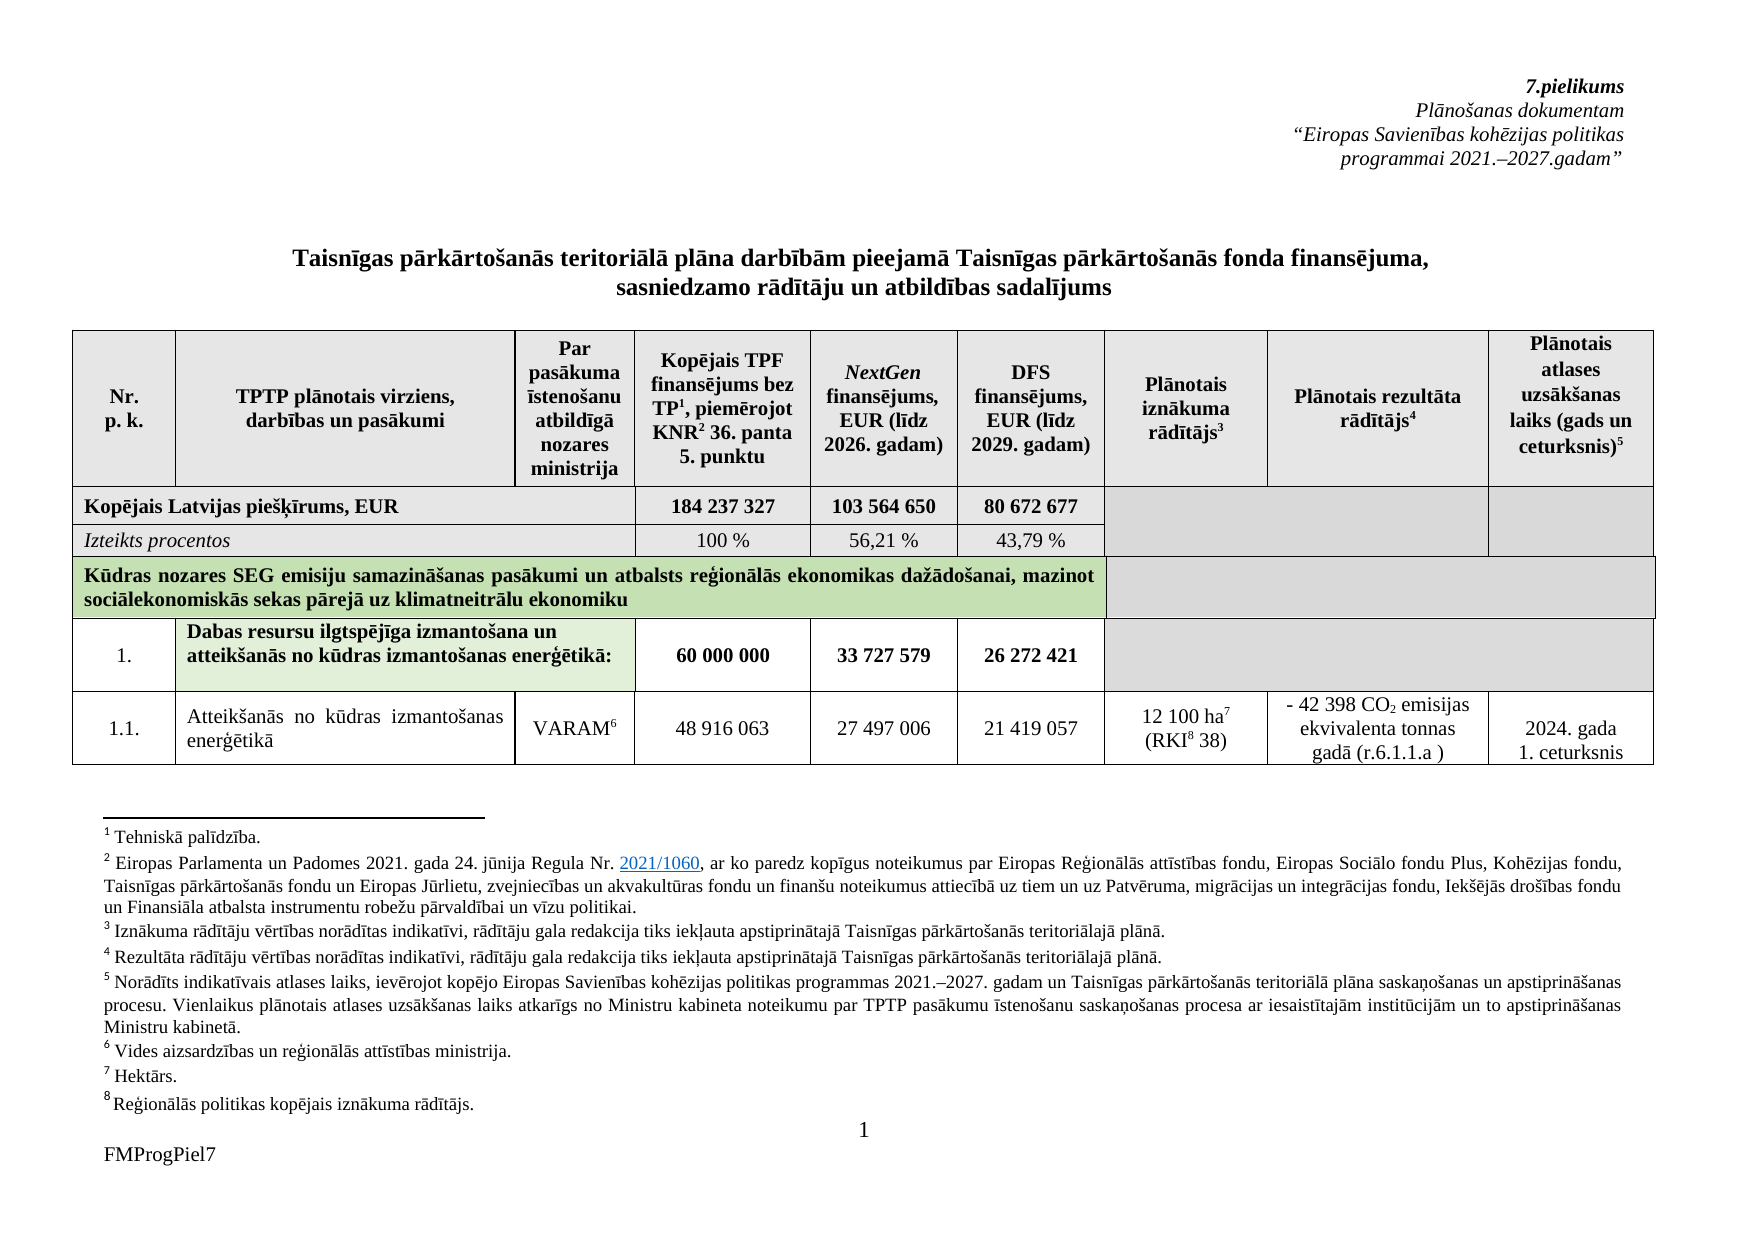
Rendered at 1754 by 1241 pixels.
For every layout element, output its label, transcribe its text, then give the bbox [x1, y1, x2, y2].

table_cell VARAM [516, 692, 634, 764]
table_header TPTP plānotais virziens, darbības un pasākumi [176, 331, 514, 486]
table_cell Atteikšanās no kūdras izmantošanas enerģētikā [176, 692, 514, 764]
table_header Plānotais rezultāta rādītājs [1268, 331, 1488, 486]
table_cell 21 419 057 [958, 692, 1104, 764]
table_cell 48 916 063 [635, 692, 810, 764]
table_cell Kūdras nozares SEG emisiju samazināšanas pasākumi un atbalsts reģionālās ekonomikas dažādošanai, mazinot sociālekonomiskās sekas pārejā uz klimatneitrālu ekonomiku [73, 557, 1106, 617]
table_cell [1489, 487, 1653, 556]
table_cell Kopējais Latvijas piešķīrums, EUR [73, 487, 635, 524]
table_cell 12 100 ha (RKI 38) [1105, 692, 1267, 764]
table_header Nr. p. k. [73, 331, 175, 486]
table_cell 184 237 327 [636, 487, 810, 524]
table_cell [1105, 619, 1653, 691]
table_header Plānotais atlases uzsākšanas laiks (gads un ceturksnis) [1489, 331, 1653, 486]
table_cell 26 272 421 [958, 619, 1104, 691]
table_cell [1107, 557, 1655, 617]
table_cell - 42 398 CO2 emisijas ekvivalenta tonnas gadā (r.6.1.1.a ) [1268, 692, 1488, 764]
table_header DFS finansējums, EUR (līdz 2029. gadam) [958, 331, 1104, 486]
table_header Plānotais iznākuma rādītājs [1105, 331, 1267, 486]
table_cell 43,79 % [958, 525, 1104, 556]
table_cell 100 % [636, 525, 810, 556]
table_cell [1105, 487, 1488, 556]
table_cell Izteikts procentos [73, 525, 635, 556]
table_cell 80 672 677 [958, 487, 1104, 524]
text Taisnīgas pārkārtošanās teritoriālā plāna darbībām pieejamā Taisnīgas pārkārtošanās fonda finansējuma, sasniedzamo rādītāju un atbildības sadalījums [103, 243, 1624, 301]
table_header NextGen finansējums, EUR (līdz 2026. gadam) [811, 331, 957, 486]
table_header Kopējais TPF finansējums bez TP, piemērojot KNR 36. panta 5. punktu [635, 331, 810, 486]
table_cell 1. [73, 619, 175, 691]
table_cell 2024. gada 1. ceturksnis [1489, 692, 1653, 764]
table_cell Dabas resursu ilgtspējīga izmantošana un atteikšanās no kūdras izmantošanas enerģētikā: [176, 619, 635, 691]
table_header Par pasākuma īstenošanu atbildīgā nozares ministrija [516, 331, 634, 486]
table_cell 33 727 579 [811, 619, 957, 691]
table_cell 27 497 006 [811, 692, 957, 764]
table_cell 56,21 % [811, 525, 957, 556]
table_cell 103 564 650 [811, 487, 957, 524]
table_cell 60 000 000 [636, 619, 810, 691]
table_cell 1.1. [73, 692, 175, 764]
